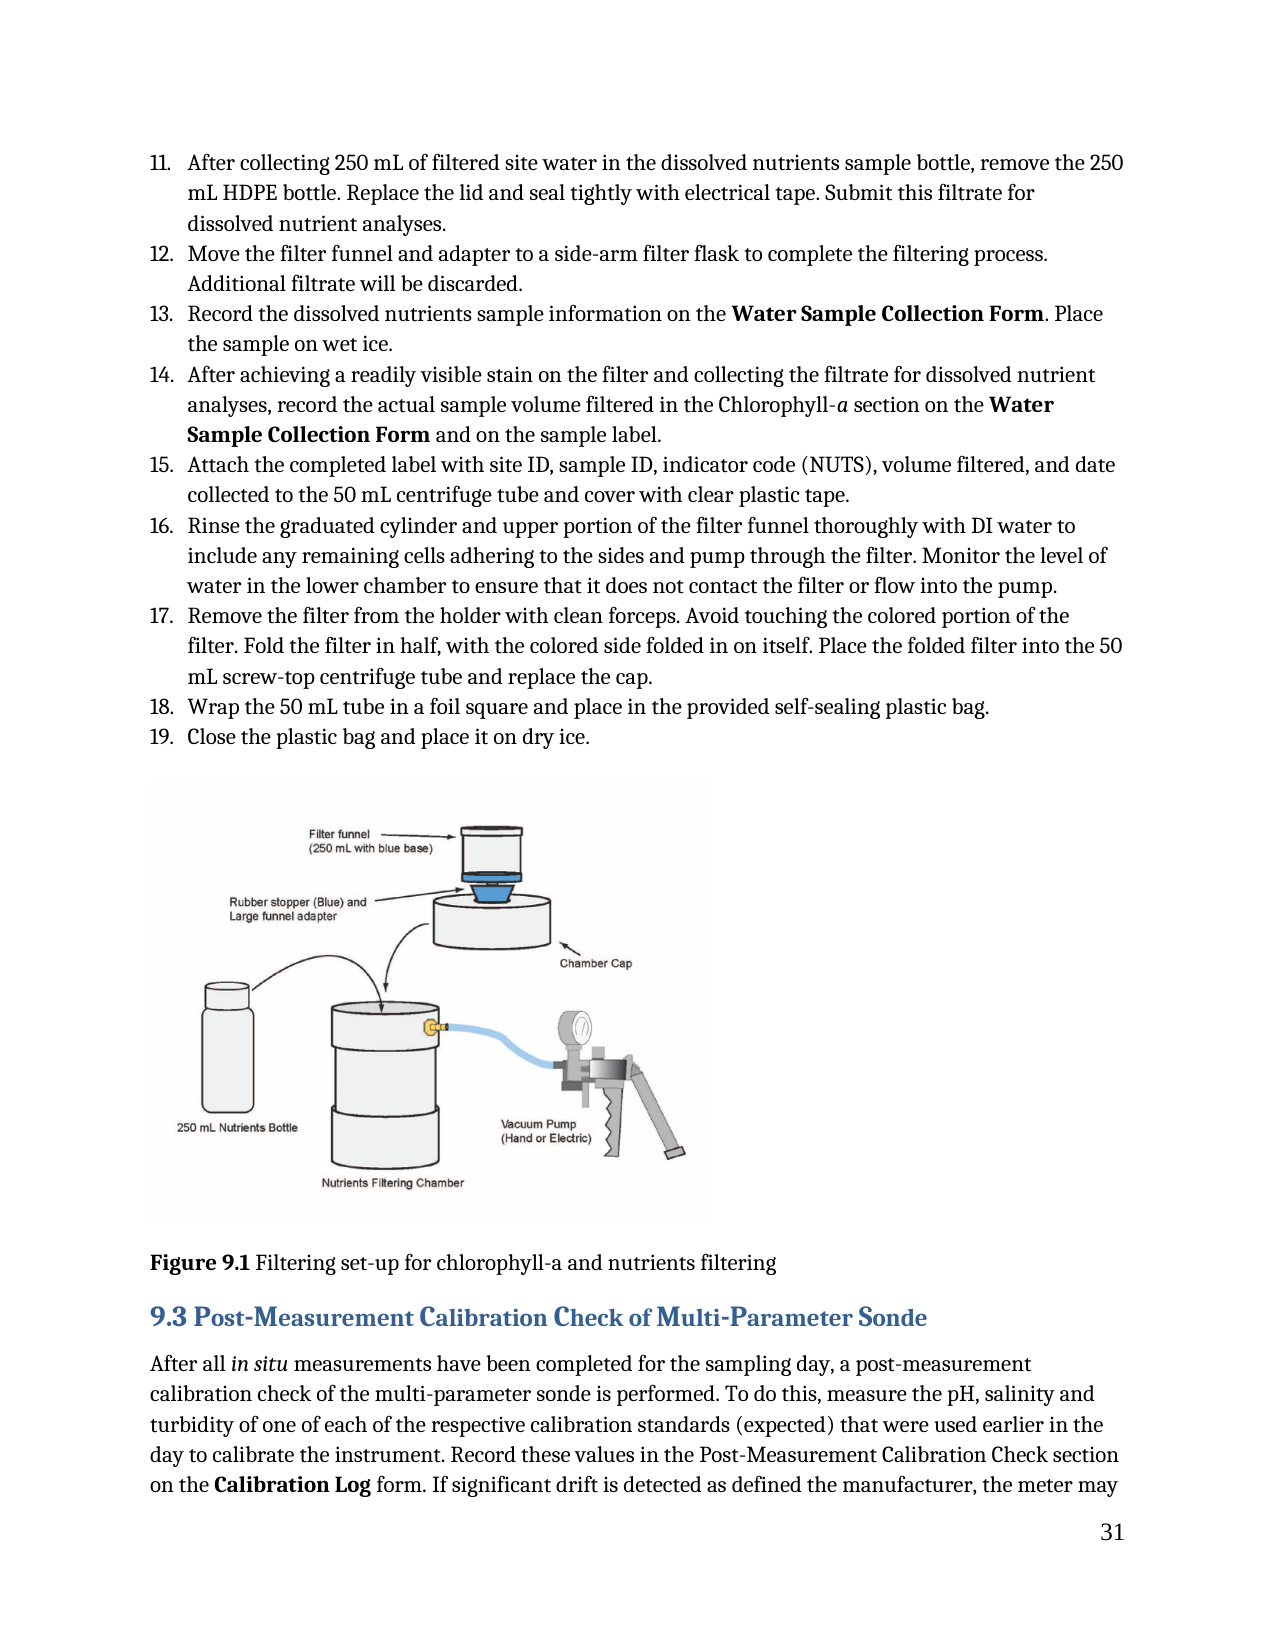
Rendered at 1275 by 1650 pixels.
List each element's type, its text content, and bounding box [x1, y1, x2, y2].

list Wrap the 50 mL tube in a foil square and place in the provided self-sealing plastic bag. [150, 694, 1125, 720]
list Close the plastic bag and place it on dry ice. [150, 724, 1125, 750]
list Attach the completed label with site ID, sample ID, indicator code (NUTS), volume filtered, and date collected to the 50 mL centrifuge tube and cover with clear plastic tape. [150, 452, 1125, 509]
text Figure 9.1 Filtering set-up for chlorophyll-a and nutrients filtering [150, 1249, 1125, 1276]
list Move the filter funnel and adapter to a side-arm filter flask to complete the filtering process. Additional filtrate will be discarded. [150, 241, 1125, 297]
list Remove the filter from the holder with clean forceps. Avoid touching the colored portion of the filter. Fold the filter in half, with the colored side folded in on itself. Place the folded filter into the 50 mL screw-top centrifuge tube and replace the cap. [150, 603, 1125, 690]
list After achieving a readily visible stain on the filter and collecting the filtrate for dissolved nutrient analyses, record the actual sample volume filtered in the Chlorophyll-a section on the Water Sample Collection Form and on the sample label. [150, 361, 1125, 448]
list Rinse the graduated cylinder and upper portion of the filter funnel thoroughly with DI water to include any remaining cells adhering to the sides and pump through the filter. Monitor the level of water in the lower chamber to ensure that it does not contact the filter or flow into the pump. [150, 512, 1125, 599]
list After collecting 250 mL of filtered site water in the dissolved nutrients sample bottle, remove the 250 mL HDPE bottle. Replace the lid and seal tightly with electrical tape. Submit this filtrate for dissolved nutrient analyses. [150, 150, 1125, 237]
list Record the dissolved nutrients sample information on the Water Sample Collection Form. Place the sample on wet ice. [150, 301, 1125, 358]
subtitle 9.3 Post-Measurement Calibration Check of Multi-Parameter Sonde [150, 1300, 1125, 1333]
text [150, 1351, 1125, 1498]
